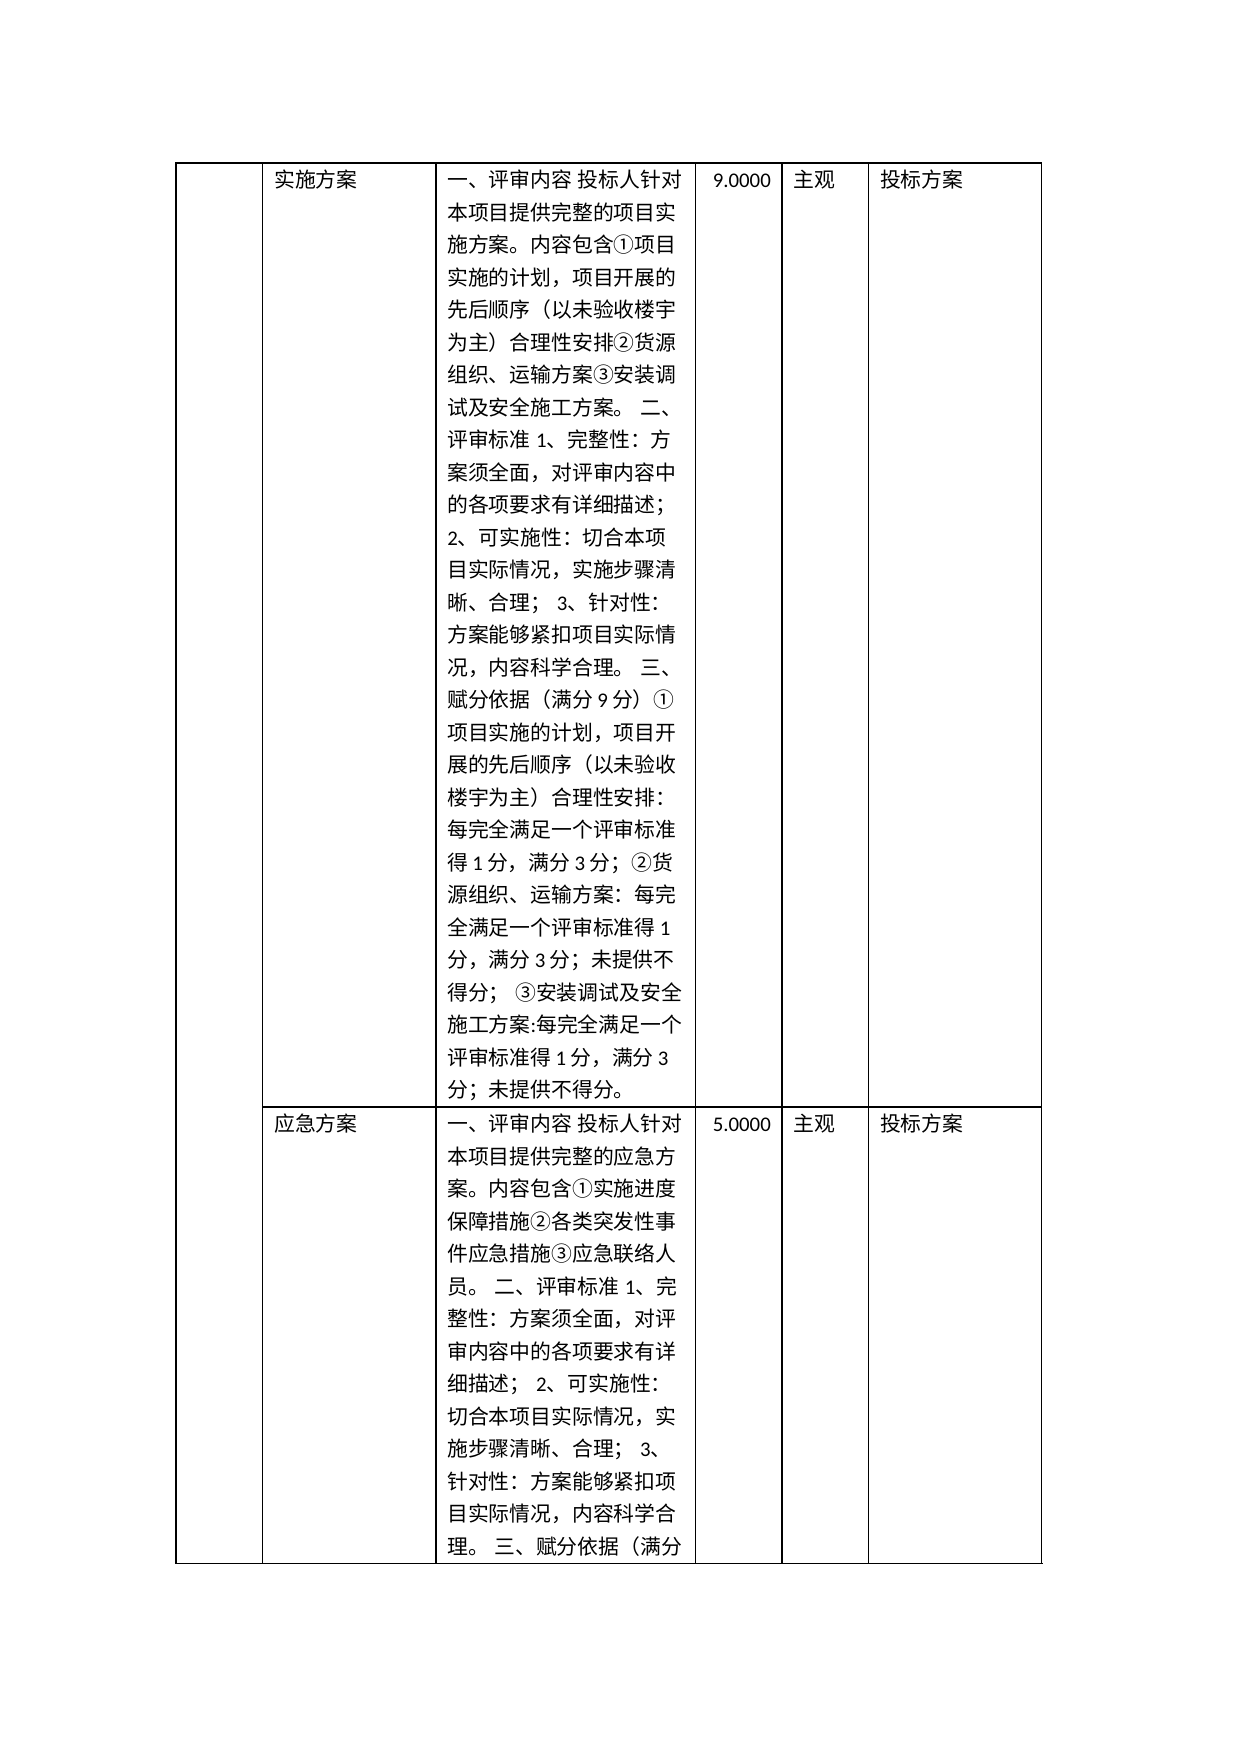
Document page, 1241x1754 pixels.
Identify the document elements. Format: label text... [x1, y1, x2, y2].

table_cell 9.0000 [696, 164, 781, 1106]
table_cell 实施方案 [263, 164, 435, 1106]
table_cell 5.0000 [696, 1108, 781, 1563]
table_cell 主观 [783, 1108, 868, 1563]
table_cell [437, 1108, 695, 1563]
table_cell 投标方案 [869, 1108, 1041, 1563]
table_cell 应急方案 [263, 1108, 435, 1563]
table_cell 投标方案 [869, 164, 1041, 1106]
table_cell 一、评审内容 投标人针对本项目提供完整的项目实施方案。内容包含①项目实施的计划，项目开展的先后顺序（以未验收楼宇为主）合理性安排②货源组织、运输方案③安装调试及安全施工方案。 二、评审标准 1、完整性：方案须全面，对评审内容中的各项要求有详细描述； 2、可实施性：切合本项目实际情况，实施步骤清晰、合理； 3、针对性：方案能够紧扣项目实际情况，内容科学合理。 三、赋分依据（满分9分）①项目实施的计划，项目开展的先后顺序（以未验收楼宇为主）合理性安排：每完全满足一个评审标准得1分，满分3 分；②货源组织、运输方案：每完全满足一个评审标准得1分，满分3分；未提供不得分； ③安装调试及安全施工方案:每完全满足一个评审标准得1分，满分3分；未提供不得分。 [437, 164, 695, 1106]
table_cell 主观 [783, 164, 868, 1106]
